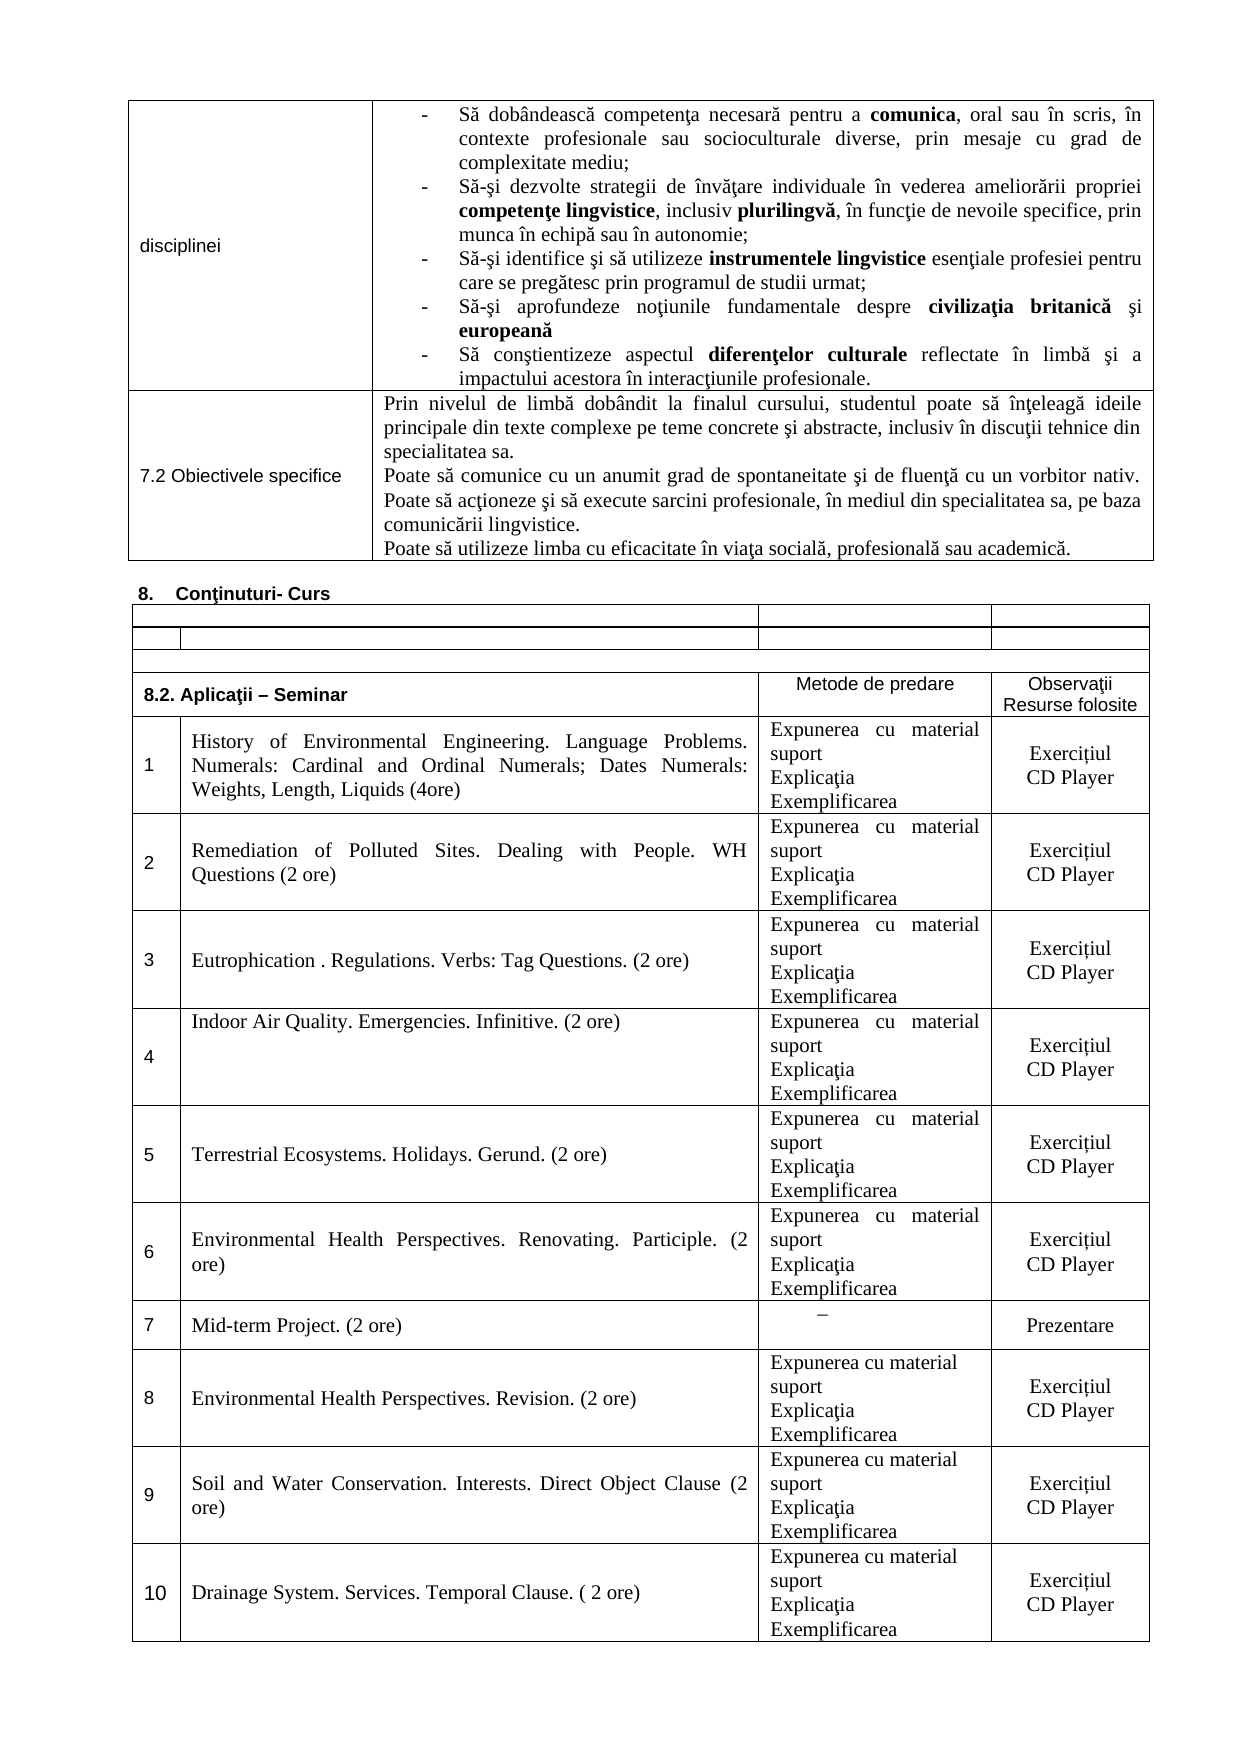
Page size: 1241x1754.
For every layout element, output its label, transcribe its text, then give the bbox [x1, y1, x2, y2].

table_cell 3 [133, 911, 180, 1008]
table_cell 5 [133, 1106, 180, 1202]
table_cell 4 [133, 1009, 180, 1105]
table_cell Exercițiul CD Player [992, 1447, 1149, 1543]
table_cell 1 [133, 717, 180, 813]
table_cell 7.2 Obiectivele specifice [129, 391, 372, 560]
table_cell Prin nivelul de limbă dobândit la finalul cursului, studentul poate să înţeleagă ideile principale din texte complexe pe teme concrete şi abstracte, inclusiv în discuţii tehnice din specialitatea sa. Poate să comunice cu un anumit grad de spontaneitate şi de fluenţă cu un vorbitor nativ. Poate să acţioneze şi să execute sarcini profesionale, în mediul din specialitatea sa, pe baza comunicării lingvistice. Poate să utilizeze limba cu eficacitate în viaţa socială, profesională sau academică. [373, 391, 1153, 560]
table_cell 8.2. Aplicaţii – Seminar [133, 673, 758, 716]
table_cell Expunerea cu material suport Explicaţia Exemplificarea [759, 1106, 991, 1202]
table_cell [759, 1544, 991, 1641]
table_cell Environmental Health Perspectives. Revision. (2 ore) [181, 1350, 758, 1446]
table_cell Expunerea cu material suport Explicaţia Exemplificarea [759, 717, 991, 813]
table_cell Environmental Health Perspectives. Renovating. Participle. (2 ore) [181, 1203, 758, 1299]
table_cell 9 [133, 1447, 180, 1543]
table_cell Exercițiul CD Player [992, 1009, 1149, 1105]
table_cell [992, 628, 1149, 649]
table_cell – [759, 1301, 991, 1349]
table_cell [992, 1544, 1149, 1641]
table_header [373, 101, 1153, 390]
table_header [992, 605, 1149, 626]
table_cell Exercițiul CD Player [992, 911, 1149, 1008]
table_header [133, 605, 758, 626]
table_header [129, 101, 372, 390]
table_cell Soil and Water Conservation. Interests. Direct Object Clause (2 ore) [181, 1447, 758, 1543]
table_header [759, 605, 991, 626]
table_cell Drainage System. Services. Temporal Clause. ( 2 ore) [181, 1544, 758, 1641]
table_cell 10 [133, 1544, 180, 1641]
table_cell Exercițiul CD Player [992, 1106, 1149, 1202]
table_cell Mid-term Project. (2 ore) [181, 1301, 758, 1349]
table_cell Eutrophication . Regulations. Verbs: Tag Questions. (2 ore) [181, 911, 758, 1008]
table_cell Indoor Air Quality. Emergencies. Infinitive. (2 ore) [181, 1009, 758, 1105]
table_cell History of Environmental Engineering. Language Problems. Numerals: Cardinal and Ordinal Numerals; Dates Numerals: Weights, Length, Liquids (4ore) [181, 717, 758, 813]
table_cell Observaţii Resurse folosite [992, 673, 1149, 716]
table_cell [759, 1447, 991, 1543]
table_cell Expunerea cu material suport Explicaţia Exemplificarea [759, 911, 991, 1008]
table_cell Exercițiul CD Player [992, 1203, 1149, 1299]
table_cell 6 [133, 1203, 180, 1299]
table_cell Exercițiul CD Player [992, 1350, 1149, 1446]
table_cell [133, 628, 180, 649]
table_cell Metode de predare [759, 673, 991, 716]
table_cell Prezentare [992, 1301, 1149, 1349]
table_cell Expunerea cu material suport Explicaţia Exemplificarea [759, 1009, 991, 1105]
table_cell 7 [133, 1301, 180, 1349]
table_cell [759, 628, 991, 649]
table_cell Exercițiul CD Player [992, 717, 1149, 813]
table_cell [133, 650, 1149, 672]
table_cell Terrestrial Ecosystems. Holidays. Gerund. (2 ore) [181, 1106, 758, 1202]
table_cell [181, 628, 758, 649]
list Conţinuturi- Curs [138, 582, 1181, 604]
table_cell 8 [133, 1350, 180, 1446]
table_cell Remediation of Polluted Sites. Dealing with People. WH Questions (2 ore) [181, 814, 758, 910]
table_cell 2 [133, 814, 180, 910]
table_cell Expunerea cu material suport Explicaţia Exemplificarea [759, 814, 991, 910]
table_cell Expunerea cu material suport Explicaţia Exemplificarea [759, 1350, 991, 1446]
table_cell Expunerea cu material suport Explicaţia Exemplificarea [759, 1203, 991, 1299]
table_cell Exercițiul CD Player [992, 814, 1149, 910]
